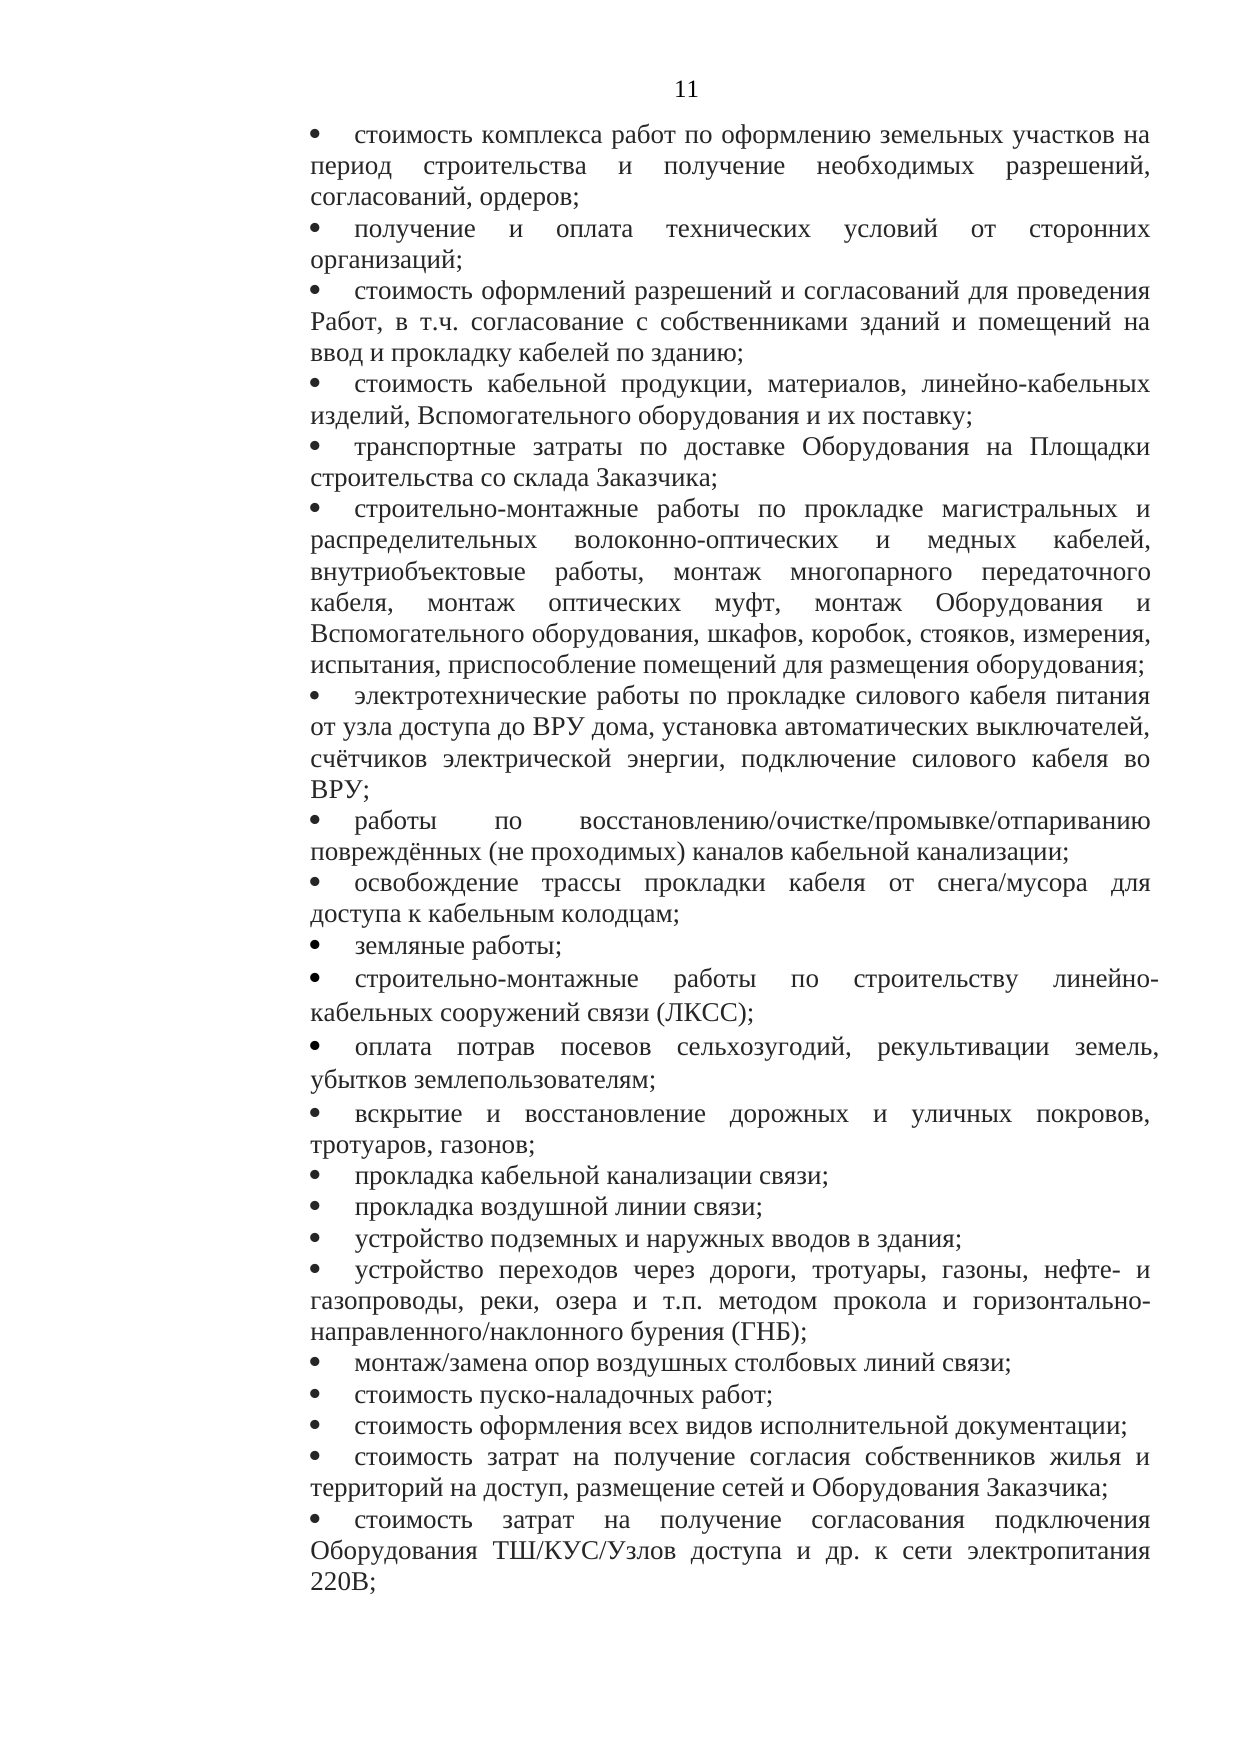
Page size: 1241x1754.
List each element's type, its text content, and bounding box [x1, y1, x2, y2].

list строительно-монтажные работы по прокладке магистральных и распределительных волоконно-оптических и медных кабелей, внутриобъектовые работы, монтаж многопарного передаточного кабеля, монтаж оптических муфт, монтаж Оборудования и Вспомогательного оборудования, шкафов, коробок, стояков, измерения, испытания, приспособление помещений для размещения оборудования; [310, 492, 1152, 679]
list стоимость комплекса работ по оформлению земельных участков на период строительства и получение необходимых разрешений, согласований, ордеров; [310, 118, 1152, 212]
list освобождение трассы прокладки кабеля от снега/мусора для доступа к кабельным колодцам; [310, 866, 1152, 929]
list стоимость оформлений разрешений и согласований для проведения Работ, в т.ч. согласование с собственниками зданий и помещений на ввод и прокладку кабелей по зданию; [310, 274, 1152, 368]
list стоимость пуско-наладочных работ; [310, 1378, 1152, 1409]
list стоимость кабельной продукции, материалов, линейно-кабельных изделий, Вспомогательного оборудования и их поставку; [310, 368, 1152, 430]
list стоимость оформления всех видов исполнительной документации; [310, 1409, 1152, 1440]
list устройство переходов через дороги, тротуары, газоны, нефте- и газопроводы, реки, озера и т.п. методом прокола и горизонтально-направленного/наклонного бурения (ГНБ); [310, 1253, 1152, 1347]
list стоимость затрат на получение согласования подключения Оборудования ТШ/КУС/Узлов доступа и др. к сети электропитания 220В; [310, 1503, 1152, 1596]
list устройство подземных и наружных вводов в здания; [310, 1222, 1152, 1253]
list стоимость затрат на получение согласия собственников жилья и территорий на доступ, размещение сетей и Оборудования Заказчика; [310, 1440, 1152, 1503]
list получение и оплата технических условий от сторонних организаций; [310, 212, 1152, 274]
list монтаж/замена опор воздушных столбовых линий связи; [310, 1347, 1152, 1378]
list транспортные затраты по доставке Оборудования на Площадки строительства со склада Заказчика; [310, 430, 1152, 492]
list прокладка воздушной линии связи; [310, 1191, 1152, 1222]
list оплата потрав посевов сельхозугодий, рекультивации земель, убытков землепользователям; [310, 1030, 1160, 1094]
list работы по восстановлению/очистке/промывке/отпариванию повреждённых (не проходимых) каналов кабельной канализации; [310, 804, 1152, 866]
list электротехнические работы по прокладке силового кабеля питания от узла доступа до ВРУ дома, установка автоматических выключателей, счётчиков электрической энергии, подключение силового кабеля во ВРУ; [310, 679, 1152, 804]
list земляные работы; [310, 929, 1160, 960]
list прокладка кабельной канализации связи; [310, 1159, 1152, 1191]
list вскрытие и восстановление дорожных и уличных покровов, тротуаров, газонов; [310, 1097, 1152, 1159]
list строительно-монтажные работы по строительству линейно-кабельных сооружений связи (ЛКСС); [310, 962, 1160, 1027]
